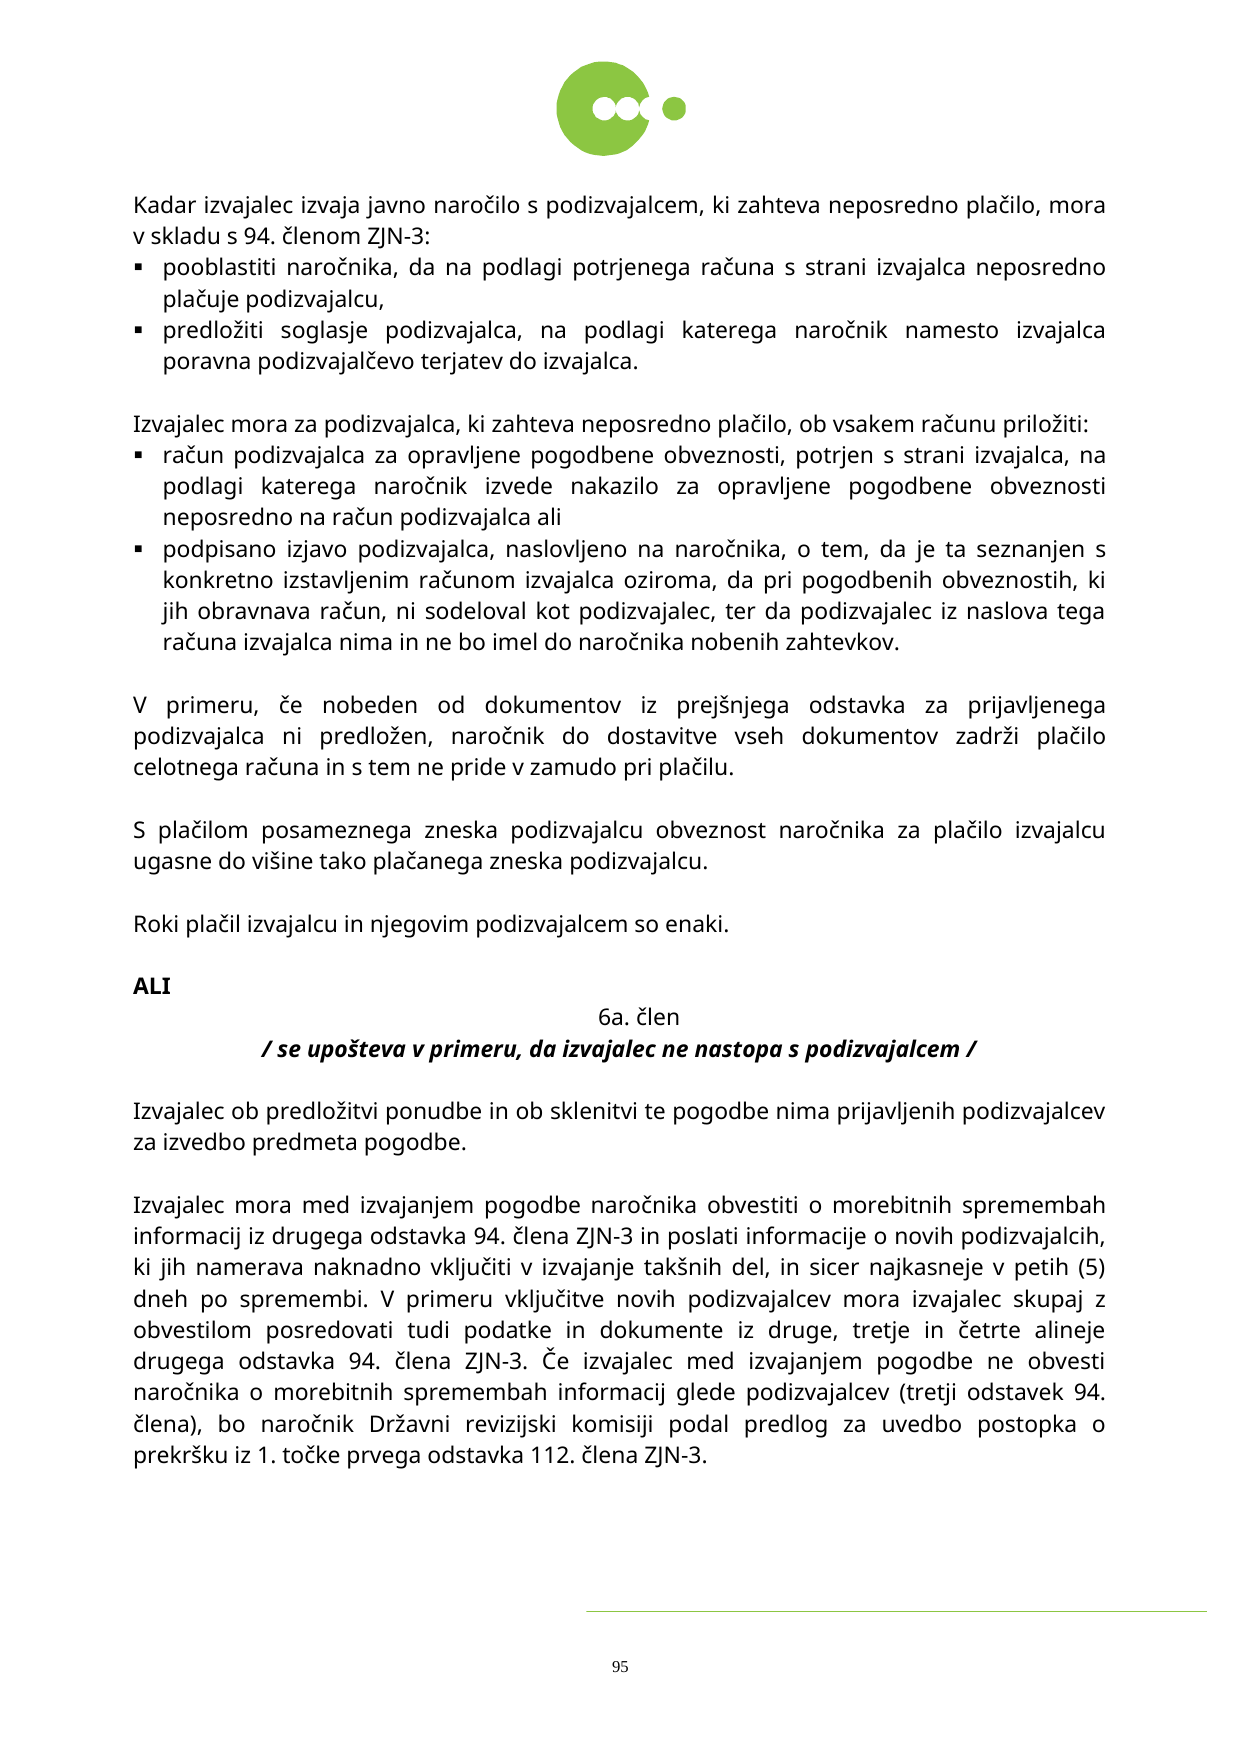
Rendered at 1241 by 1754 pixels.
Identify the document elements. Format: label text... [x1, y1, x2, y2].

text S plačilom posameznega zneska podizvajalcu obveznost naročnika za plačilo izvajalcu ugasne do višine tako plačanega zneska podizvajalcu. [133, 814, 1107, 876]
text Izvajalec mora med izvajanjem pogodbe naročnika obvestiti o morebitnih spremembah informacij iz drugega odstavka 94. člena ZJN-3 in poslati informacije o novih podizvajalcih, ki jih namerava naknadno vključiti v izvajanje takšnih del, in sicer najkasneje v petih (5) dneh po spremembi. V primeru vključitve novih podizvajalcev mora izvajalec skupaj z obvestilom posredovati tudi podatke in dokumente iz druge, tretje in četrte alineje drugega odstavka 94. člena ZJN-3. Če izvajalec med izvajanjem pogodbe ne obvesti naročnika o morebitnih spremembah informacij glede podizvajalcev (tretji odstavek 94. člena), bo naročnik Državni revizijski komisiji podal predlog za uvedbo postopka o prekršku iz 1. točke prvega odstavka 112. člena ZJN-3. [133, 1189, 1107, 1470]
list podpisano izjavo podizvajalca, naslovljeno na naročnika, o tem, da je ta seznanjen s konkretno izstavljenim računom izvajalca oziroma, da pri pogodbenih obveznostih, ki jih obravnava račun, ni sodeloval kot podizvajalec, ter da podizvajalec iz naslova tega računa izvajalca nima in ne bo imel do naročnika nobenih zahtevkov. [133, 533, 1107, 658]
text / se upošteva v primeru, da izvajalec ne nastopa s podizvajalcem / [133, 1033, 1107, 1064]
text Izvajalec mora za podizvajalca, ki zahteva neposredno plačilo, ob vsakem računu priložiti: [133, 408, 1107, 439]
text ALI [133, 970, 1107, 1001]
text Izvajalec ob predložitvi ponudbe in ob sklenitvi te pogodbe nima prijavljenih podizvajalcev za izvedbo predmeta pogodbe. [133, 1095, 1107, 1158]
text 6a. člen [170, 1001, 1107, 1033]
list pooblastiti naročnika, da na podlagi potrjenega računa s strani izvajalca neposredno plačuje podizvajalcu, [133, 251, 1107, 314]
list račun podizvajalca za opravljene pogodbene obveznosti, potrjen s strani izvajalca, na podlagi katerega naročnik izvede nakazilo za opravljene pogodbene obveznosti neposredno na račun podizvajalca ali [133, 439, 1107, 533]
text Kadar izvajalec izvaja javno naročilo s podizvajalcem, ki zahteva neposredno plačilo, mora v skladu s 94. členom ZJN-3: [133, 189, 1107, 251]
list predložiti soglasje podizvajalca, na podlagi katerega naročnik namesto izvajalca poravna podizvajalčevo terjatev do izvajalca. [133, 314, 1107, 376]
text V primeru, če nobeden od dokumentov iz prejšnjega odstavka za prijavljenega podizvajalca ni predložen, naročnik do dostavitve vseh dokumentov zadrži plačilo celotnega računa in s tem ne pride v zamudo pri plačilu. [133, 689, 1107, 783]
text Roki plačil izvajalcu in njegovim podizvajalcem so enaki. [133, 908, 1107, 939]
